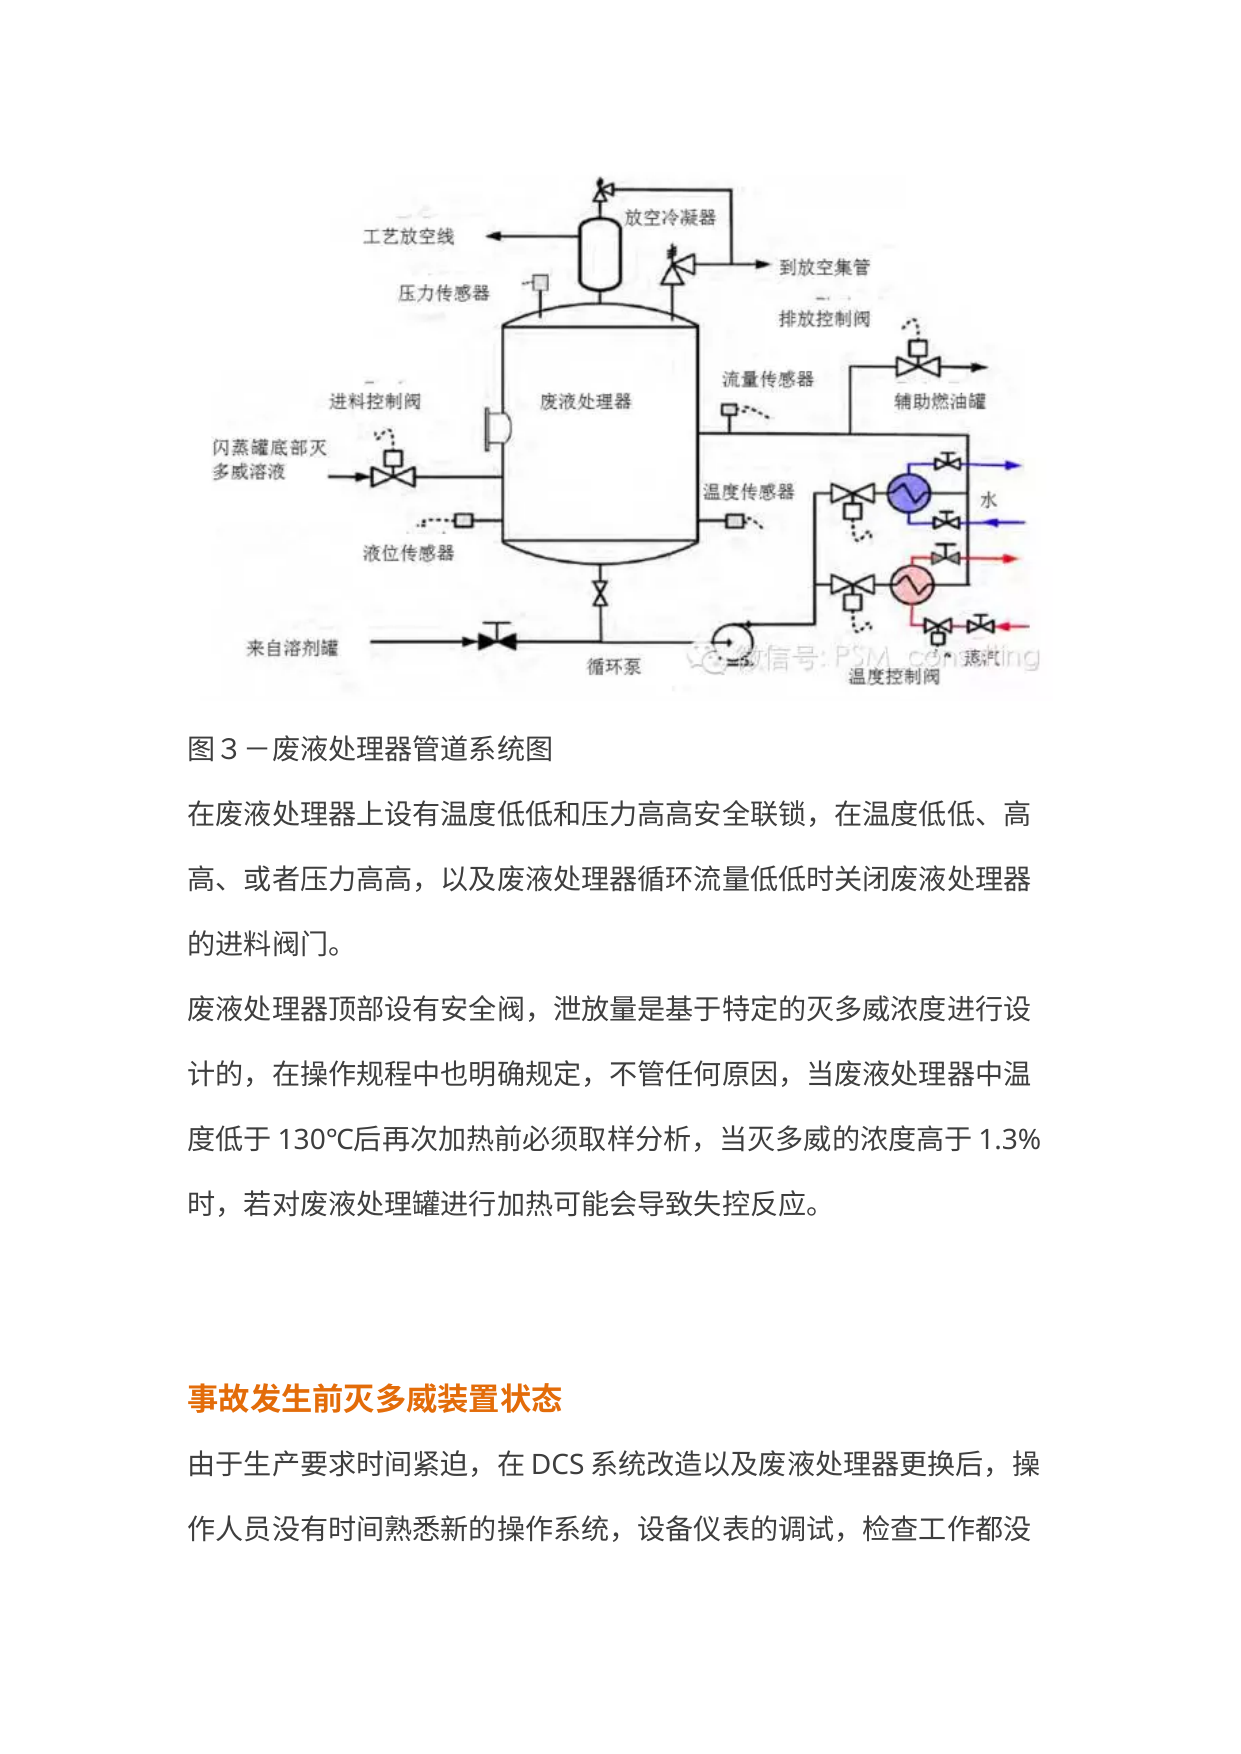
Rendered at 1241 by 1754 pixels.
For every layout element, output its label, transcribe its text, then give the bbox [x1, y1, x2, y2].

text 图３－废液处理器管道系统图 [187, 705, 1053, 779]
text 废液处理器顶部设有安全阀，泄放量是基于特定的灭多威浓度进行设计的，在操作规程中也明确规定，不管任何原因，当废液处理器中温度低于130℃后再次加热前必须取样分析，当灭多威的浓度高于1.3%时，若对废液处理罐进行加热可能会导致失控反应。 [187, 974, 1053, 1234]
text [187, 1429, 1053, 1559]
text 在废液处理器上设有温度低低和压力高高安全联锁，在温度低低、高高、或者压力高高，以及废液处理器循环流量低低时关闭废液处理器的进料阀门。 [187, 779, 1053, 974]
text 事故发生前灭多威装置状态 [187, 1364, 1053, 1429]
picture [187, 162, 1053, 705]
